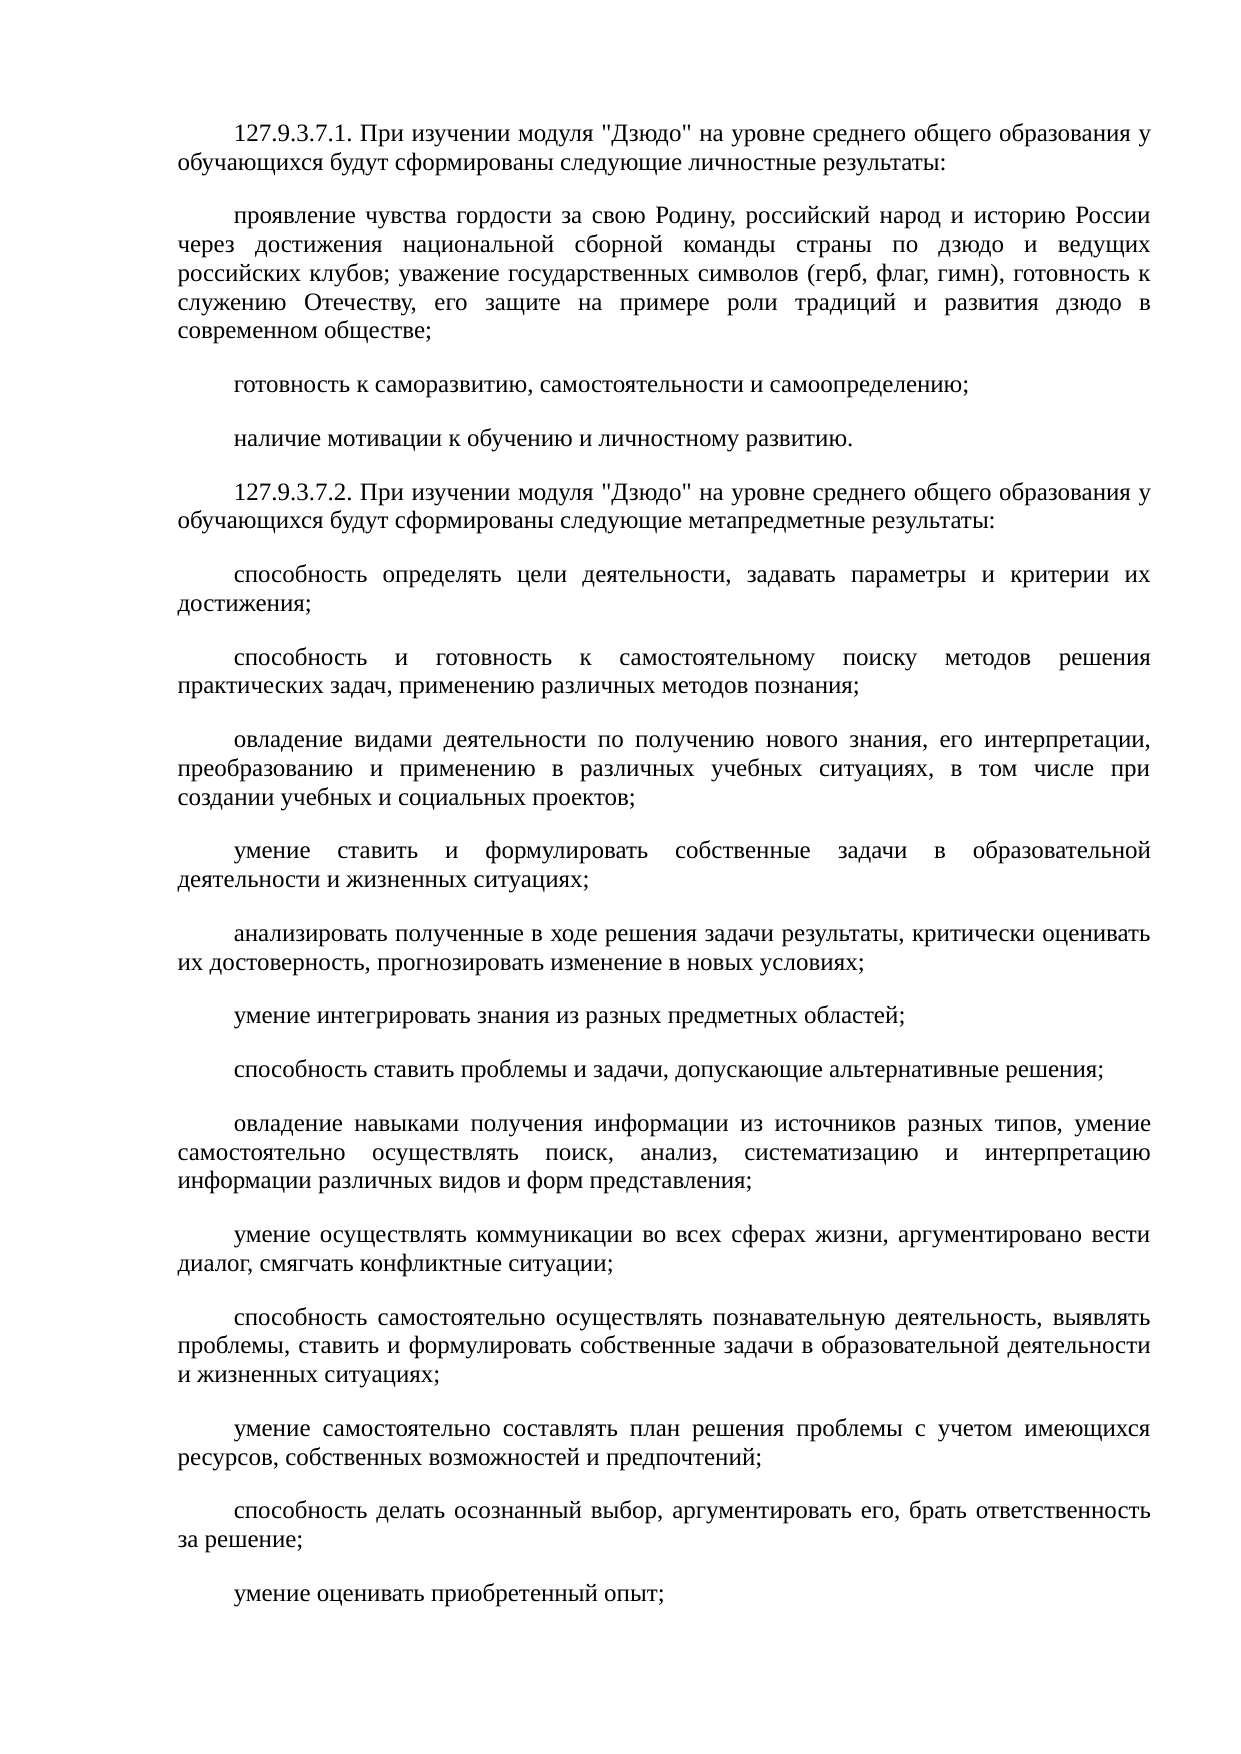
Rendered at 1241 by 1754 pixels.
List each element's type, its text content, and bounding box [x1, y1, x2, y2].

text умение оценивать приобретенный опыт; [177, 1578, 1152, 1607]
text 127.9.3.7.2. При изучении модуля "Дзюдо" на уровне среднего общего образования у обучающихся будут сформированы следующие метапредметные результаты: [177, 477, 1152, 534]
text проявление чувства гордости за свою Родину, российский народ и историю России через достижения национальной сборной команды страны по дзюдо и ведущих российских клубов; уважение государственных символов (герб, флаг, гимн), готовность к служению Отечеству, его защите на примере роли традиций и развития дзюдо в современном обществе; [177, 201, 1152, 344]
text овладение навыками получения информации из источников разных типов, умение самостоятельно осуществлять поиск, анализ, систематизацию и интерпретацию информации различных видов и форм представления; [177, 1108, 1152, 1194]
text умение осуществлять коммуникации во всех сферах жизни, аргументировано вести диалог, смягчать конфликтные ситуации; [177, 1219, 1152, 1277]
text наличие мотивации к обучению и личностному развитию. [177, 423, 1152, 452]
text способность и готовность к самостоятельному поиску методов решения практических задач, применению различных методов познания; [177, 642, 1152, 699]
text овладение видами деятельности по получению нового знания, его интерпретации, преобразованию и применению в различных учебных ситуациях, в том числе при создании учебных и социальных проектов; [177, 724, 1152, 811]
text умение интегрировать знания из разных предметных областей; [177, 1001, 1152, 1029]
text умение ставить и формулировать собственные задачи в образовательной деятельности и жизненных ситуациях; [177, 836, 1152, 893]
text анализировать полученные в ходе решения задачи результаты, критически оценивать их достоверность, прогнозировать изменение в новых условиях; [177, 918, 1152, 976]
text способность определять цели деятельности, задавать параметры и критерии их достижения; [177, 559, 1152, 617]
text готовность к саморазвитию, самостоятельности и самоопределению; [177, 369, 1152, 398]
text умение самостоятельно составлять план решения проблемы с учетом имеющихся ресурсов, собственных возможностей и предпочтений; [177, 1413, 1152, 1471]
text способность самостоятельно осуществлять познавательную деятельность, выявлять проблемы, ставить и формулировать собственные задачи в образовательной деятельности и жизненных ситуациях; [177, 1302, 1152, 1388]
text 127.9.3.7.1. При изучении модуля "Дзюдо" на уровне среднего общего образования у обучающихся будут сформированы следующие личностные результаты: [177, 118, 1152, 176]
text способность ставить проблемы и задачи, допускающие альтернативные решения; [177, 1054, 1152, 1083]
text способность делать осознанный выбор, аргументировать его, брать ответственность за решение; [177, 1496, 1152, 1553]
